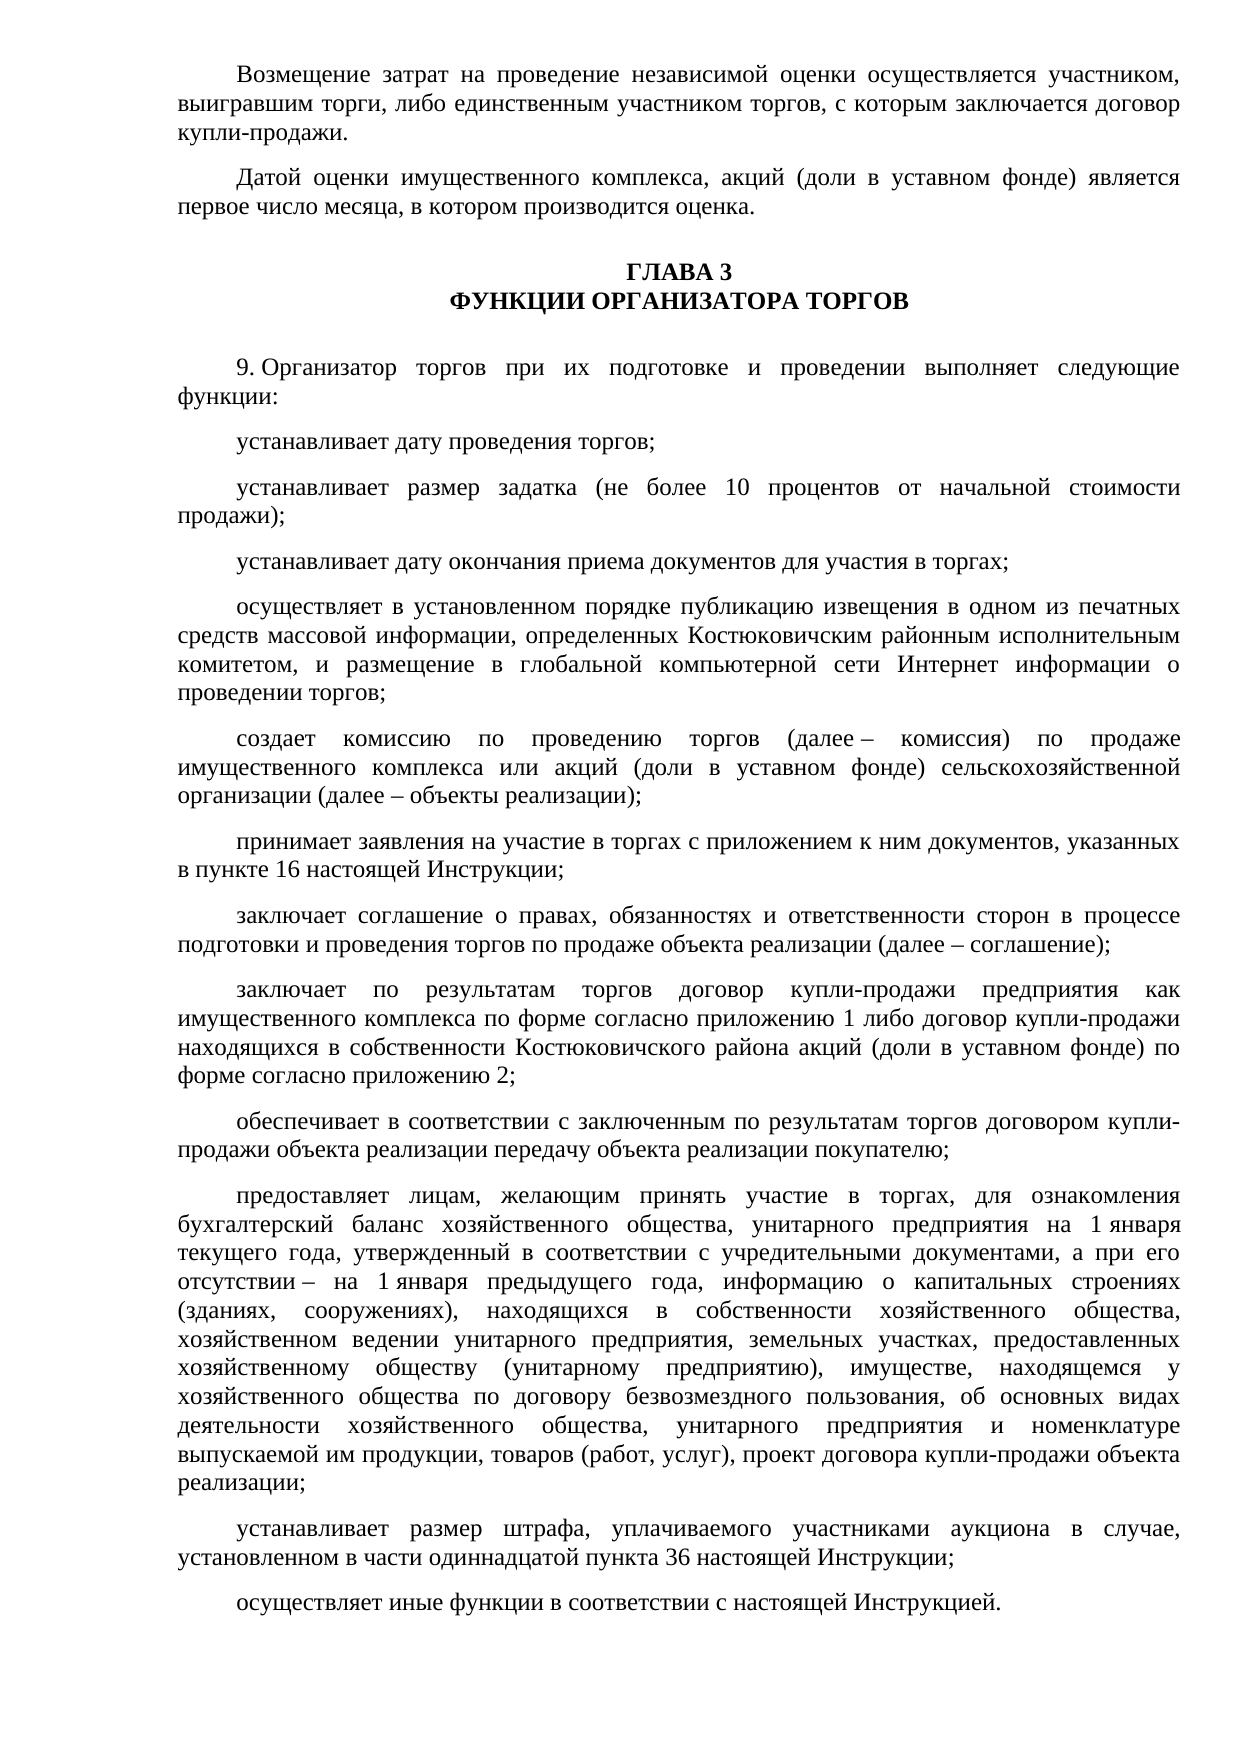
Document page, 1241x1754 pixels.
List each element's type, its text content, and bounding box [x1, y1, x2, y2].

text осуществляет в установленном порядке публикацию извещения в одном из печатных средств массовой информации, определенных Костюковичским районным исполнительным комитетом, и размещение в глобальной компьютерной сети Интернет информации о проведении торгов; [177, 591, 1181, 706]
text ГЛАВА 3 ФУНКЦИИ ОРГАНИЗАТОРА ТОРГОВ [177, 257, 1181, 314]
text принимает заявления на участие в торгах с приложением к ним документов, указанных в пункте 16 настоящей Инструкции; [177, 826, 1181, 883]
text Возмещение затрат на проведение независимой оценки осуществляется участником, выигравшим торги, либо единственным участником торгов, с которым заключается договор купли-продажи. [177, 59, 1181, 145]
text заключает по результатам торгов договор купли-продажи предприятия как имущественного комплекса по форме согласно приложению 1 либо договор купли-продажи находящихся в собственности Костюковичского района акций (доли в уставном фонде) по форме согласно приложению 2; [177, 974, 1181, 1089]
text предоставляет лицам, желающим принять участие в торгах, для ознакомления бухгалтерский баланс хозяйственного общества, унитарного предприятия на 1 января текущего года, утвержденный в соответствии с учредительными документами, а при его отсутствии – на 1 января предыдущего года, информацию о капитальных строениях (зданиях, сооружениях), находящихся в собственности хозяйственного общества, хозяйственном ведении унитарного предприятия, земельных участках, предоставленных хозяйственному обществу (унитарному предприятию), имуществе, находящемся у хозяйственного общества по договору безвозмездного пользования, об основных видах деятельности хозяйственного общества, унитарного предприятия и номенклатуре выпускаемой им продукции, товаров (работ, услуг), проект договора купли-продажи объекта реализации; [177, 1180, 1181, 1496]
text устанавливает размер штрафа, уплачиваемого участниками аукциона в случае, установленном в части одиннадцатой пункта 36 настоящей Инструкции; [177, 1513, 1181, 1570]
text устанавливает дату проведения торгов; [177, 426, 1181, 455]
text устанавливает дату окончания приема документов для участия в торгах; [177, 546, 1181, 574]
text создает комиссию по проведению торгов (далее – комиссия) по продаже имущественного комплекса или акций (доли в уставном фонде) сельскохозяйственной организации (далее – объекты реализации); [177, 723, 1181, 809]
text 9. Организатор торгов при их подготовке и проведении выполняет следующие функции: [177, 352, 1181, 409]
text обеспечивает в соответствии с заключенным по результатам торгов договором купли-продажи объекта реализации передачу объекта реализации покупателю; [177, 1106, 1181, 1163]
text Датой оценки имущественного комплекса, акций (доли в уставном фонде) является первое число месяца, в котором производится оценка. [177, 162, 1181, 219]
text осуществляет иные функции в соответствии с настоящей Инструкцией. [177, 1587, 1181, 1616]
text заключает соглашение о правах, обязанностях и ответственности сторон в процессе подготовки и проведения торгов по продаже объекта реализации (далее – соглашение); [177, 900, 1181, 957]
text устанавливает размер задатка (не более 10 процентов от начальной стоимости продажи); [177, 472, 1181, 529]
